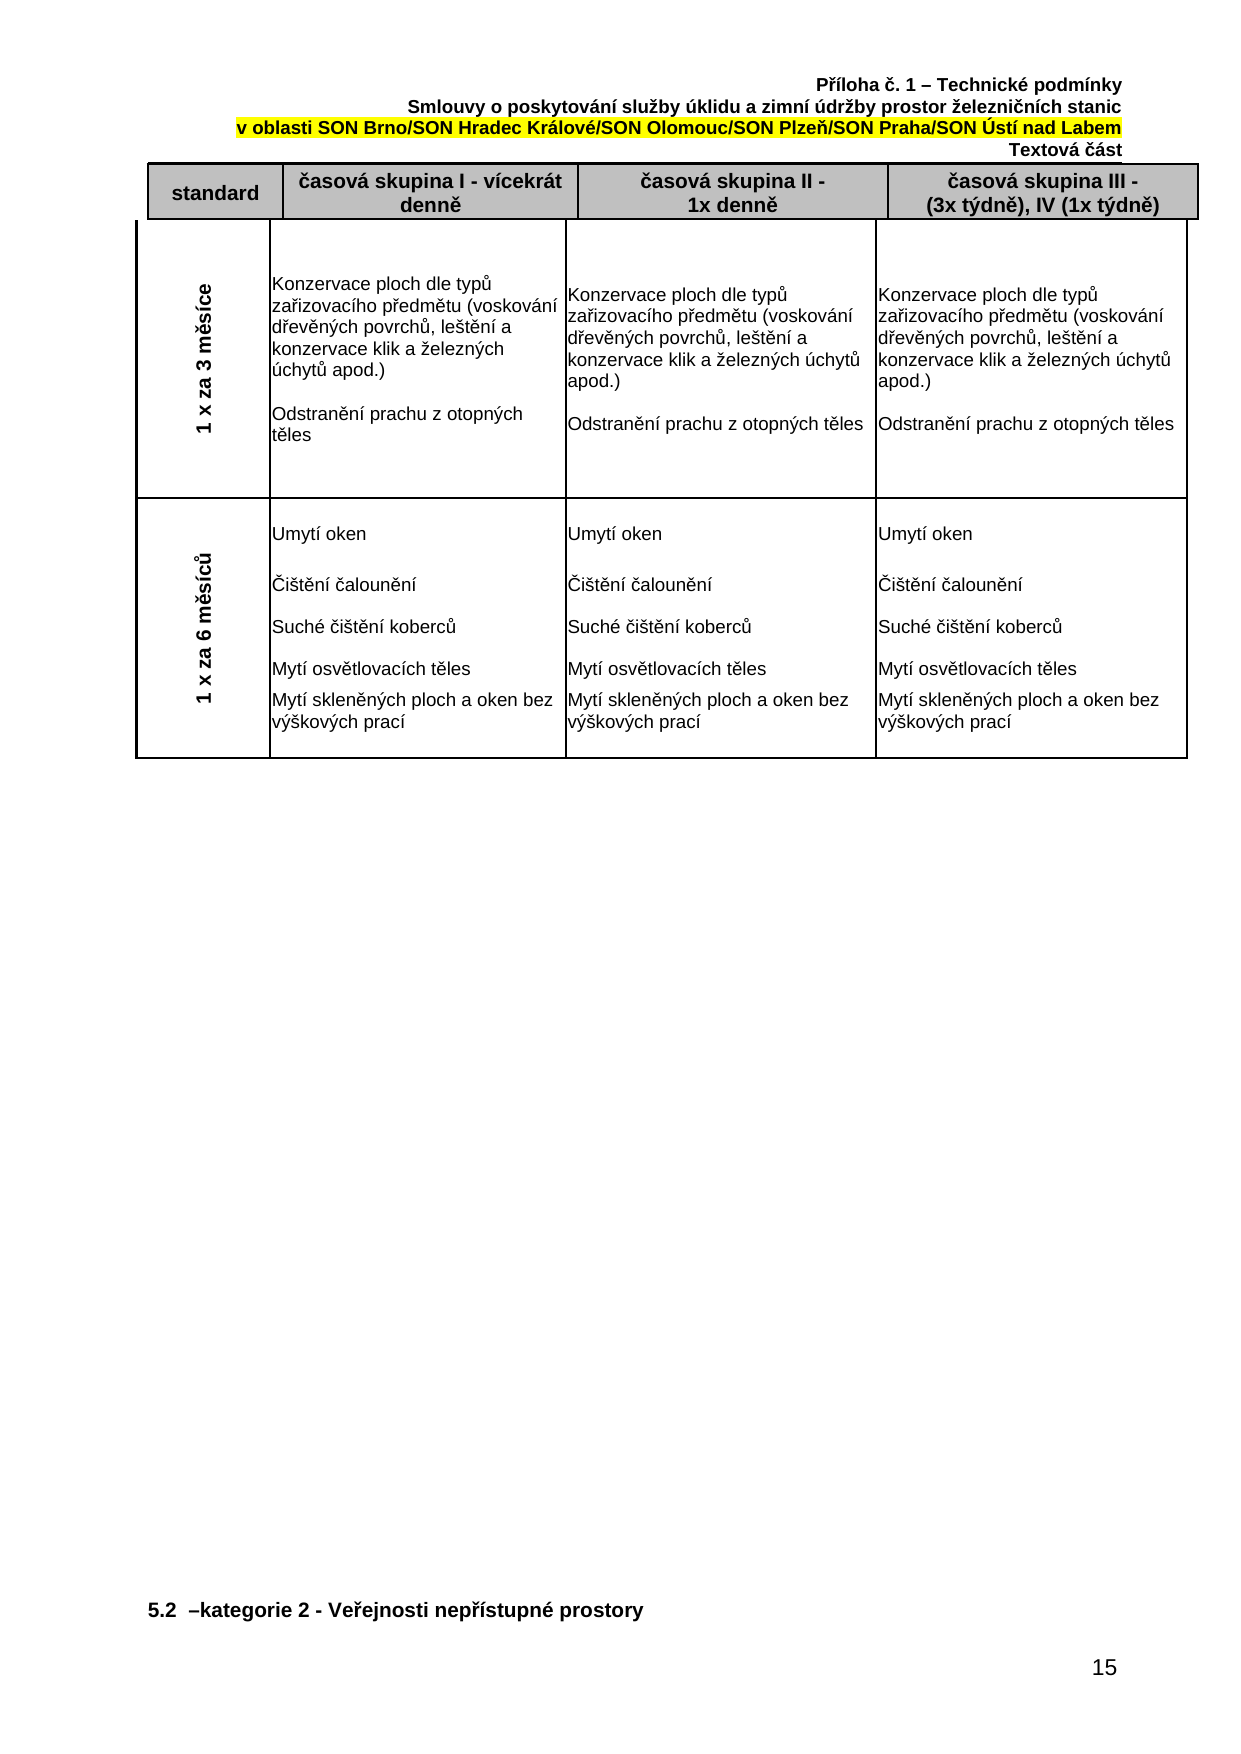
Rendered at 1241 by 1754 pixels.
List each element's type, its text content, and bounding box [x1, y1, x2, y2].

table_cell standard [149, 165, 282, 218]
table_cell Suché čištění koberců [271, 598, 565, 651]
table_cell Mytí osvětlovacích těles [271, 651, 565, 682]
table_cell Mytí skleněných ploch a oken bez výškových prací [567, 683, 875, 757]
table_cell Čištění čalounění [271, 567, 565, 598]
table_cell časová skupina I - vícekrát denně [284, 165, 577, 218]
table_header Konzervace ploch dle typů zařizovacího předmětu (voskování dřevěných povrchů, leštění a konzervace klik a železných úchytů apod.) Odstranění prachu z otopných těles [877, 220, 1186, 497]
table_cell Mytí skleněných ploch a oken bez výškových prací [271, 683, 565, 757]
table_cell Umytí oken [877, 499, 1186, 567]
table_cell Čištění čalounění [567, 567, 875, 598]
table_cell Suché čištění koberců [567, 598, 875, 651]
table_cell Suché čištění koberců [877, 598, 1186, 651]
table_cell Mytí osvětlovacích těles [567, 651, 875, 682]
table_header Konzervace ploch dle typů zařizovacího předmětu (voskování dřevěných povrchů, leštění a konzervace klik a železných úchytů apod.) Odstranění prachu z otopných těles [271, 220, 565, 497]
table_cell časová skupina III - (3x týdně), IV (1x týdně) [889, 165, 1197, 218]
table_cell časová skupina II - 1x denně [579, 165, 887, 218]
table_cell 1 x za 6 měsíců [138, 499, 269, 757]
table_header Konzervace ploch dle typů zařizovacího předmětu (voskování dřevěných povrchů, leštění a konzervace klik a železných úchytů apod.) Odstranění prachu z otopných těles [567, 220, 875, 497]
table_cell Mytí osvětlovacích těles [877, 651, 1186, 682]
table_cell Mytí skleněných ploch a oken bez výškových prací [877, 683, 1186, 757]
table_cell Čištění čalounění [877, 567, 1186, 598]
table_cell Umytí oken [271, 499, 565, 567]
table_cell Umytí oken [567, 499, 875, 567]
text 5.2 –kategorie 2 - Veřejnosti nepřístupné prostory [148, 1597, 1122, 1621]
table_header 1 x za 3 měsíce [138, 220, 269, 497]
